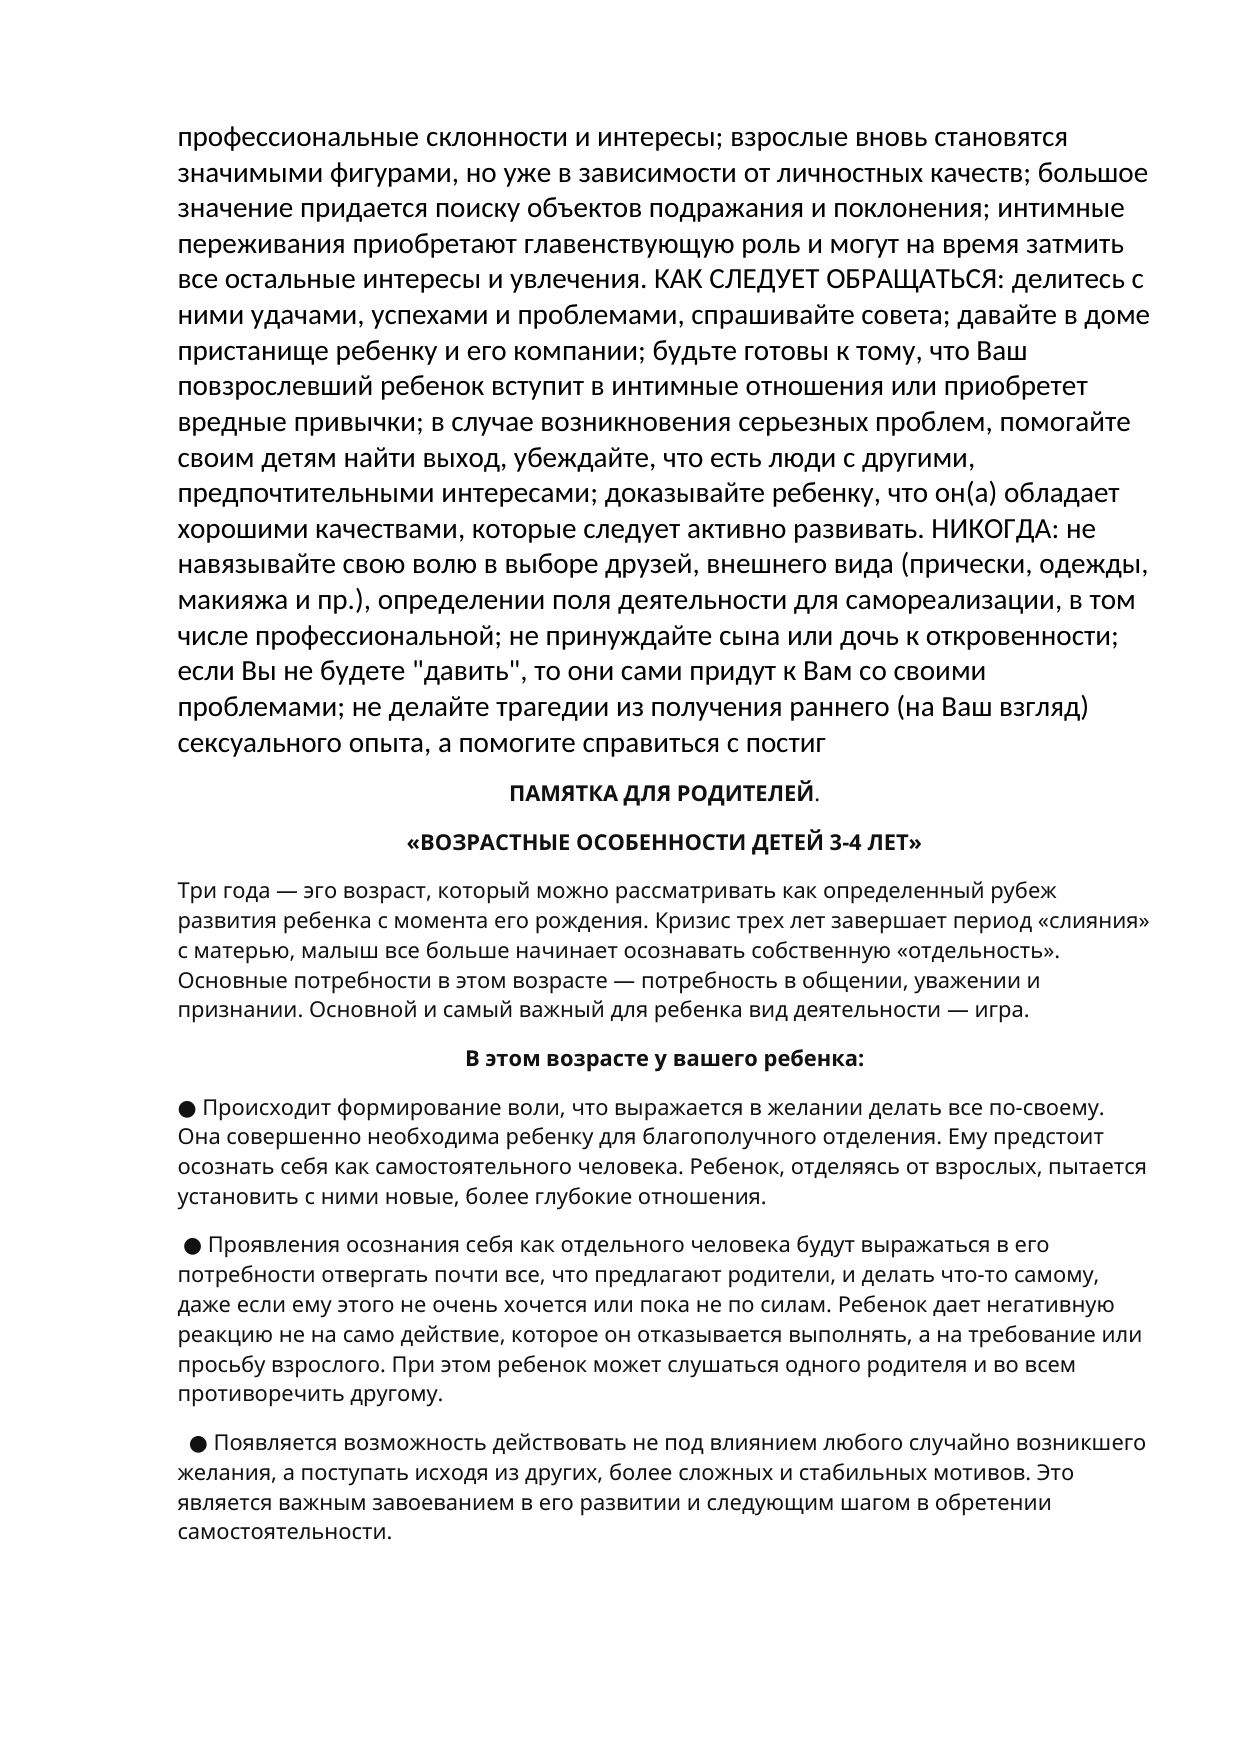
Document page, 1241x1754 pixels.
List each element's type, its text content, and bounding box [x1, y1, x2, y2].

text ● Появляется возможность действовать не под влиянием любого случайно возникшего желания, а поступать исходя из других, более сложных и стабильных мотивов. Это является важным завоеванием в его развитии и следующим шагом в обретении самостоятельности. [177, 1427, 1152, 1546]
text «ВОЗРАСТНЫЕ ОСОБЕННОСТИ ДЕТЕЙ 3-4 ЛЕТ» [177, 827, 1152, 856]
text ● Происходит формирование воли, что выражается в желании делать все по-своему. Она совершенно необходима ребенку для благополучного отделения. Ему предстоит осознать себя как самостоятельного человека. Ребенок, отделяясь от взрослых, пытается установить с ними новые, более глубокие отношения. [177, 1091, 1152, 1211]
text ● Проявления осознания себя как отдельного человека будут выражаться в его потребности отвергать почти все, что предлагают родители, и делать что-то самому, даже если ему этого не очень хочется или пока не по силам. Ребенок дает негативную реакцию не на само действие, которое он отказывается выполнять, а на требование или просьбу взрослого. При этом ребенок может слушаться одного родителя и во всем противоречить другому. [177, 1229, 1152, 1408]
text Три года — эго возраст, который можно рассматривать как определенный рубеж развития ребенка с момента его рождения. Кризис трех лет завершает период «слияния» с матерью, малыш все больше начинает осознавать собственную «отдельность». Основные потребности в этом возрасте — потребность в общении, уважении и признании. Основной и самый важный для ребенка вид деятельности — игра. [177, 875, 1152, 1024]
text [177, 118, 1152, 759]
text ПАМЯТКА ДЛЯ РОДИТЕЛЕЙ. [177, 778, 1152, 808]
text В этом возрасте у вашего ребенка: [177, 1043, 1152, 1073]
